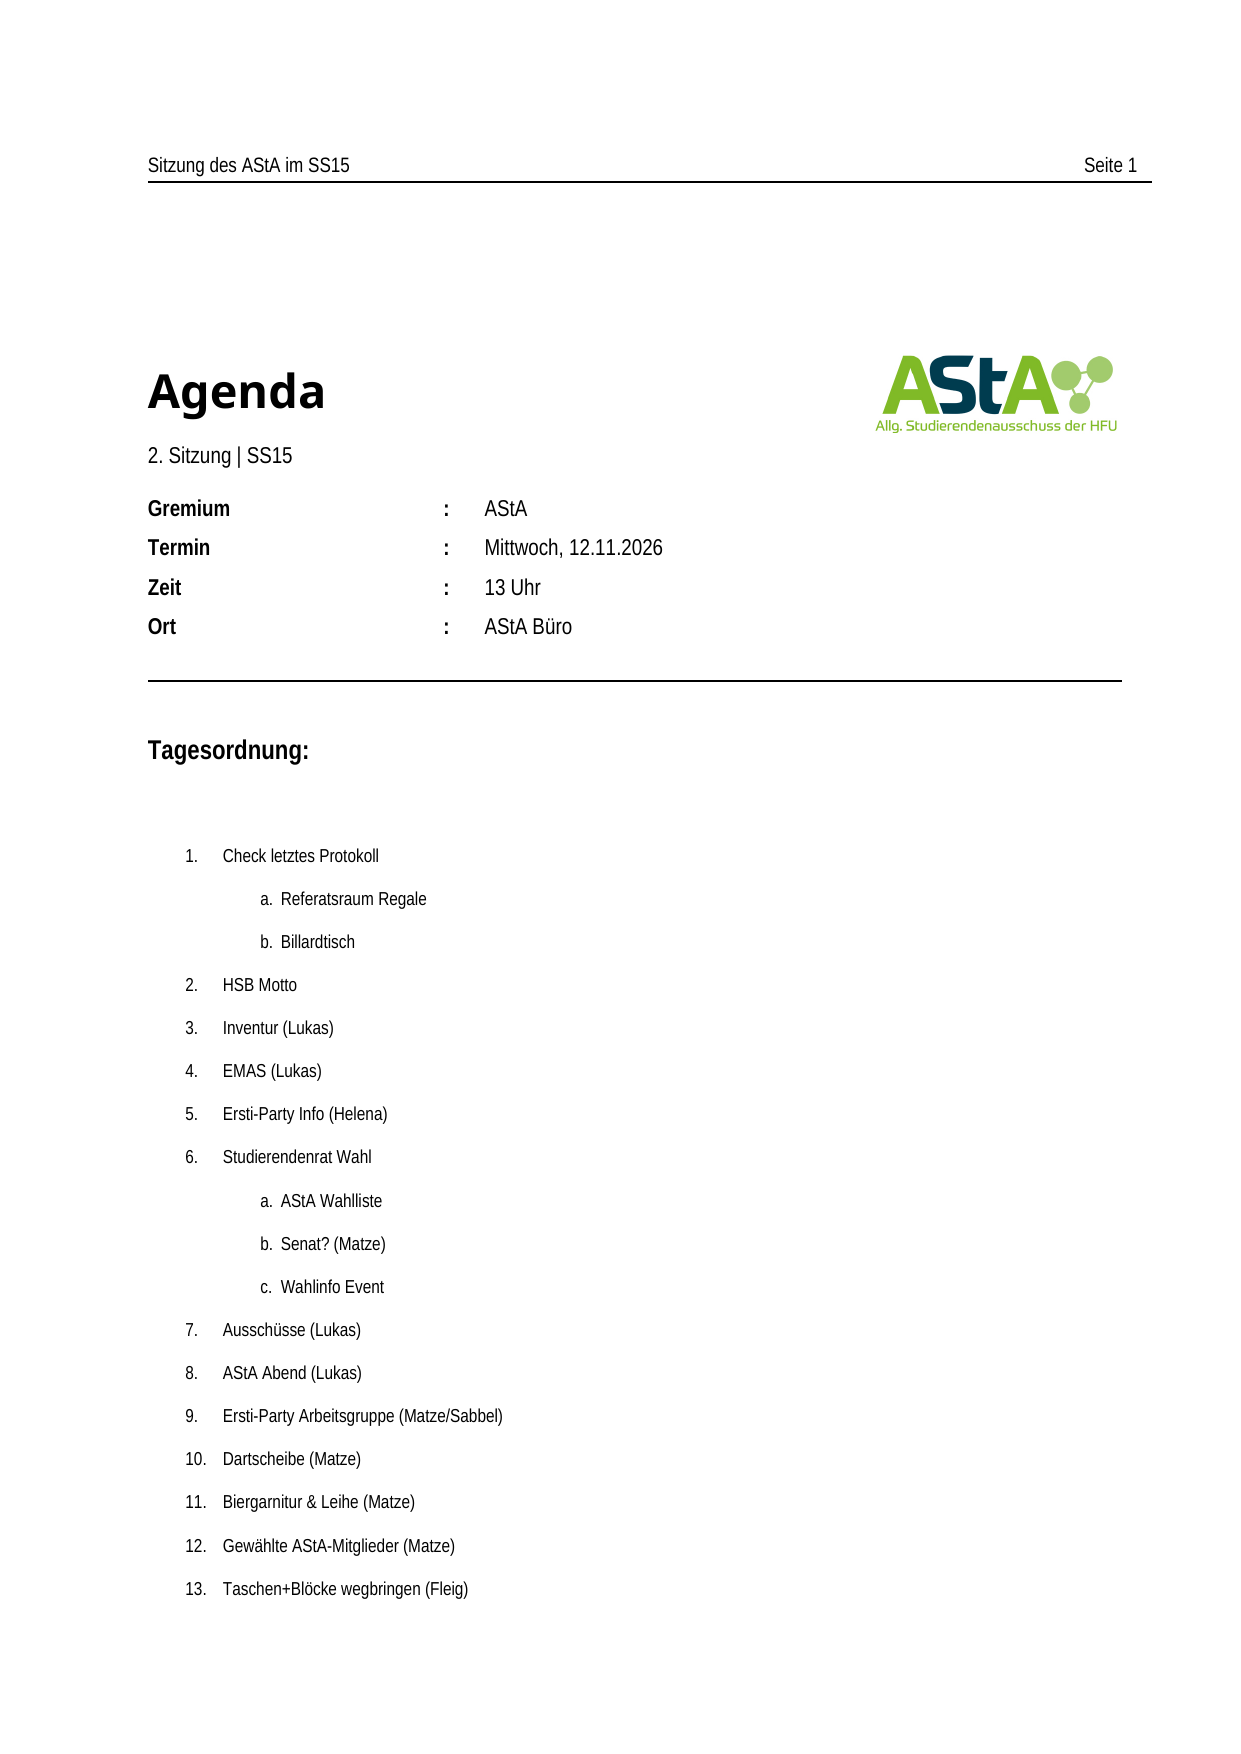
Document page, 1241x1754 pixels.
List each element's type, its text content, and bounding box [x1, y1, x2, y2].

list Taschen+Blöcke wegbringen (Fleig) [185, 1578, 1122, 1599]
list Ersti-Party Arbeitsgruppe (Matze/Sabbel) [185, 1405, 1122, 1427]
list Ausschüsse (Lukas) [185, 1319, 1122, 1341]
text Gremium : AStA [148, 494, 870, 521]
list Check letztes Protokoll [185, 844, 1122, 866]
list AStA Wahlliste [260, 1189, 1122, 1211]
text Agenda [148, 359, 870, 423]
text Tagesordnung: [148, 734, 1122, 766]
text Termin : Mittwoch, 22.03.2017 [148, 534, 1122, 560]
list Ersti-Party Info (Helena) [185, 1103, 1122, 1125]
list HSB Motto [185, 974, 1122, 996]
list Biergarnitur & Leihe (Matze) [185, 1491, 1122, 1513]
list Billardtisch [260, 931, 1122, 952]
list Studierendenrat Wahl [185, 1146, 1122, 1168]
list Dartscheibe (Matze) [185, 1448, 1122, 1470]
text 2. Sitzung | SS15 [148, 442, 870, 468]
list AStA Abend (Lukas) [185, 1362, 1122, 1384]
list Gewählte AStA-Mitglieder (Matze) [185, 1534, 1122, 1556]
text Ort : AStA Büro [148, 613, 1122, 639]
list EMAS (Lukas) [185, 1060, 1122, 1082]
list Senat? (Matze) [260, 1233, 1122, 1254]
list Wahlinfo Event [260, 1276, 1122, 1297]
picture [870, 272, 1123, 525]
text Zeit : 13 Uhr [148, 573, 1122, 600]
list Inventur (Lukas) [185, 1017, 1122, 1039]
list Referatsraum Regale [260, 888, 1122, 909]
